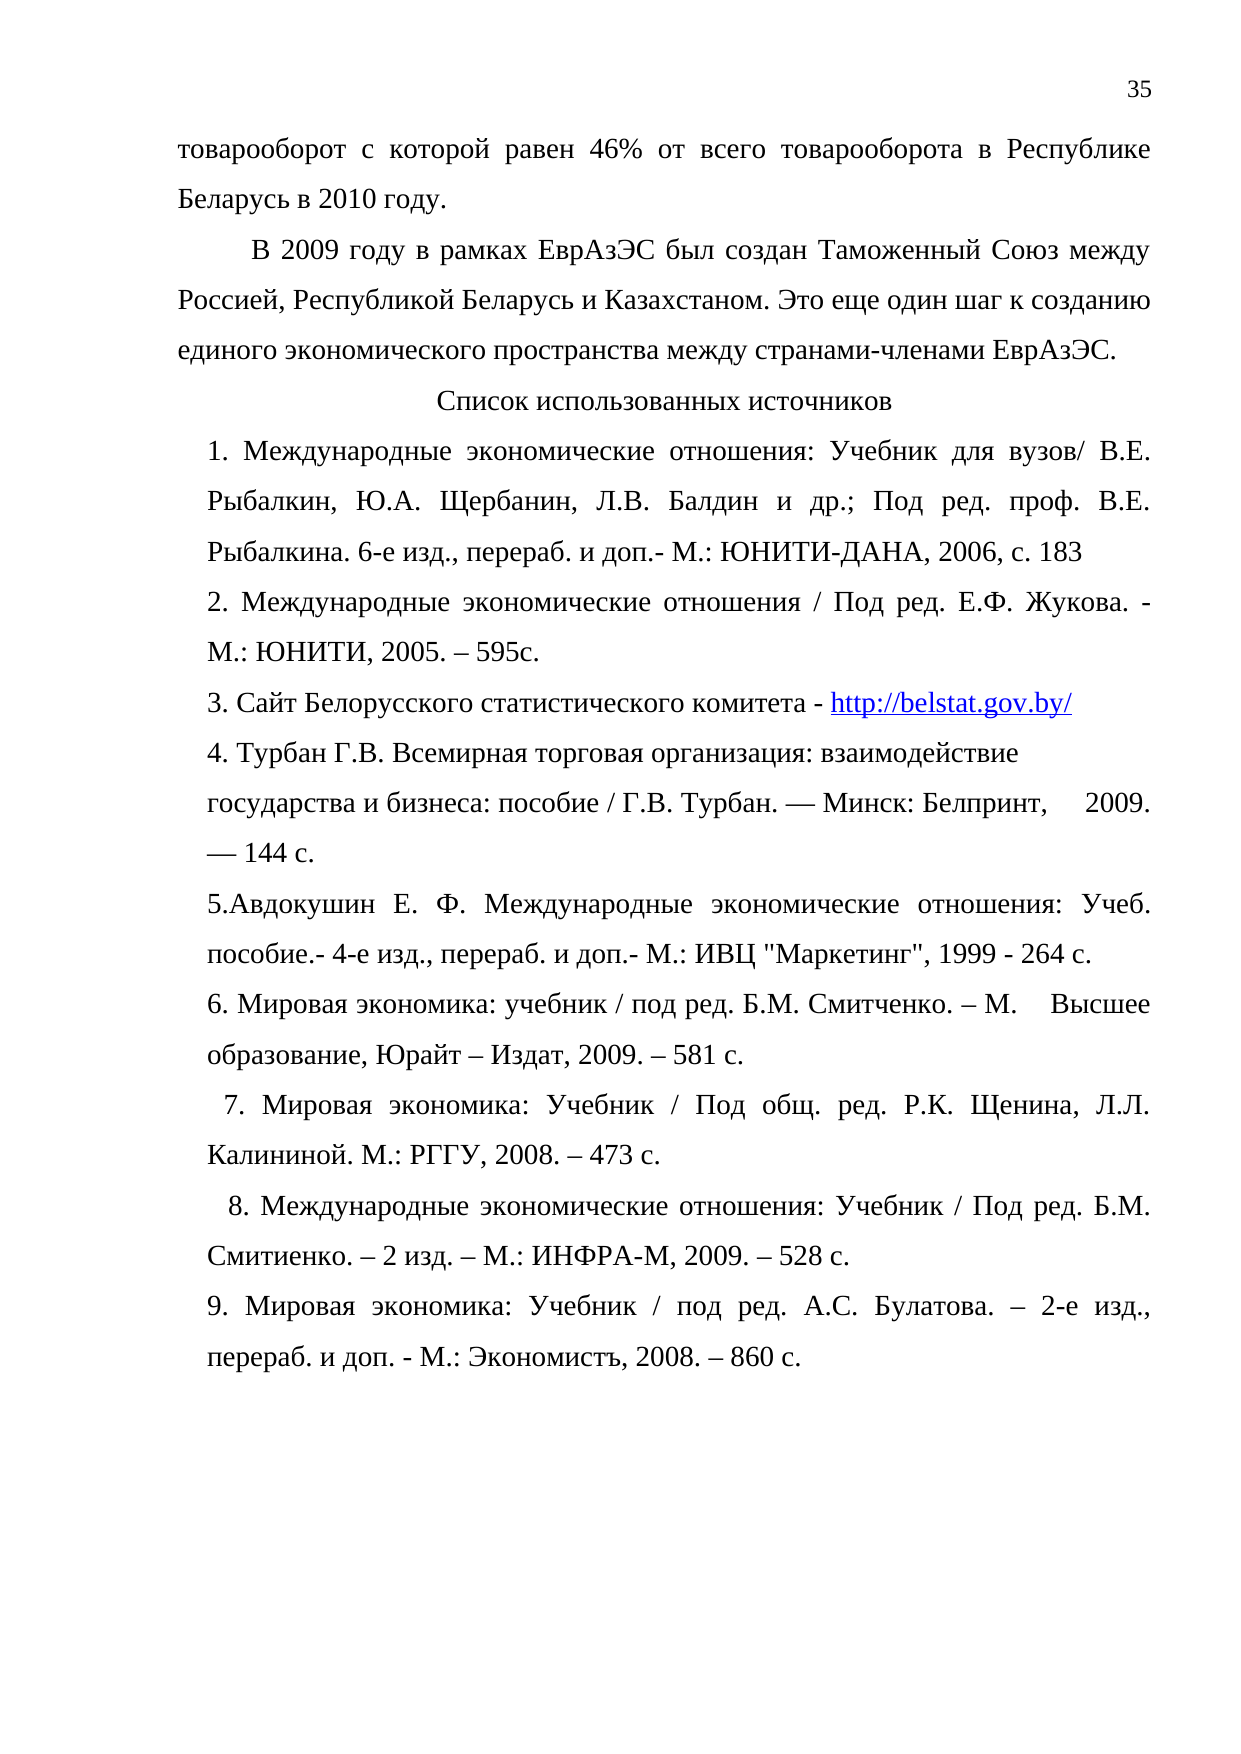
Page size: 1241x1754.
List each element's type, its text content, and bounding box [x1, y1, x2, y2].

text 8. Международные экономические отношения: Учебник / Под ред. Б.М. Смитиенко. – 2 изд. – М.: ИНФРА-М, 2009. – 528 с. [207, 1188, 1152, 1272]
text Список использованных источников [177, 383, 1152, 416]
text 2. Международные экономические отношения / Под ред. Е.Ф. Жукова. - М.: ЮНИТИ, 2005. – 595с. [207, 584, 1152, 668]
text 6. Мировая экономика: учебник / под ред. Б.М. Смитченко. – М. Высшее образование, Юрайт – Издат, 2009. – 581 с. [207, 987, 1152, 1070]
text 5.Авдокушин Е. Ф. Международные экономические отношения: Учеб. пособие.- 4-е изд., перераб. и доп.- М.: ИВЦ "Маркетинг", 1999 - 264 с. [207, 886, 1152, 970]
text 7. Мировая экономика: Учебник / Под общ. ред. Р.К. Щенина, Л.Л. Калининой. М.: РГГУ, 2008. – 473 с. [207, 1087, 1152, 1171]
text 4. Турбан Г.В. Всемирная торговая организация: взаимодействие [207, 735, 1152, 768]
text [177, 131, 1152, 215]
text В 2009 году в рамках ЕврАзЭС был создан Таможенный Союз между Россией, Республикой Беларусь и Казахстаном. Это еще один шаг к созданию единого экономического пространства между странами-членами ЕврАзЭС. [177, 232, 1152, 366]
text 3. Сайт Белорусского статистического комитета - http://belstat.gov.by/ [207, 685, 1152, 718]
text 1. Международные экономические отношения: Учебник для вузов/ В.Е. Рыбалкин, Ю.А. Щербанин, Л.В. Балдин и др.; Под ред. проф. В.Е. Рыбалкина. 6-е изд., перераб. и доп.- М.: ЮНИТИ-ДАНА, 2006, с. 183 [207, 433, 1152, 567]
text государства и бизнеса: пособие / Г.В. Турбан. — Минск: Белпринт, 2009. — 144 с. [207, 785, 1152, 869]
text 9. Мировая экономика: Учебник / под ред. А.С. Булатова. – 2-е изд., перераб. и доп. - М.: Экономистъ, 2008. – 860 с. [207, 1288, 1152, 1372]
